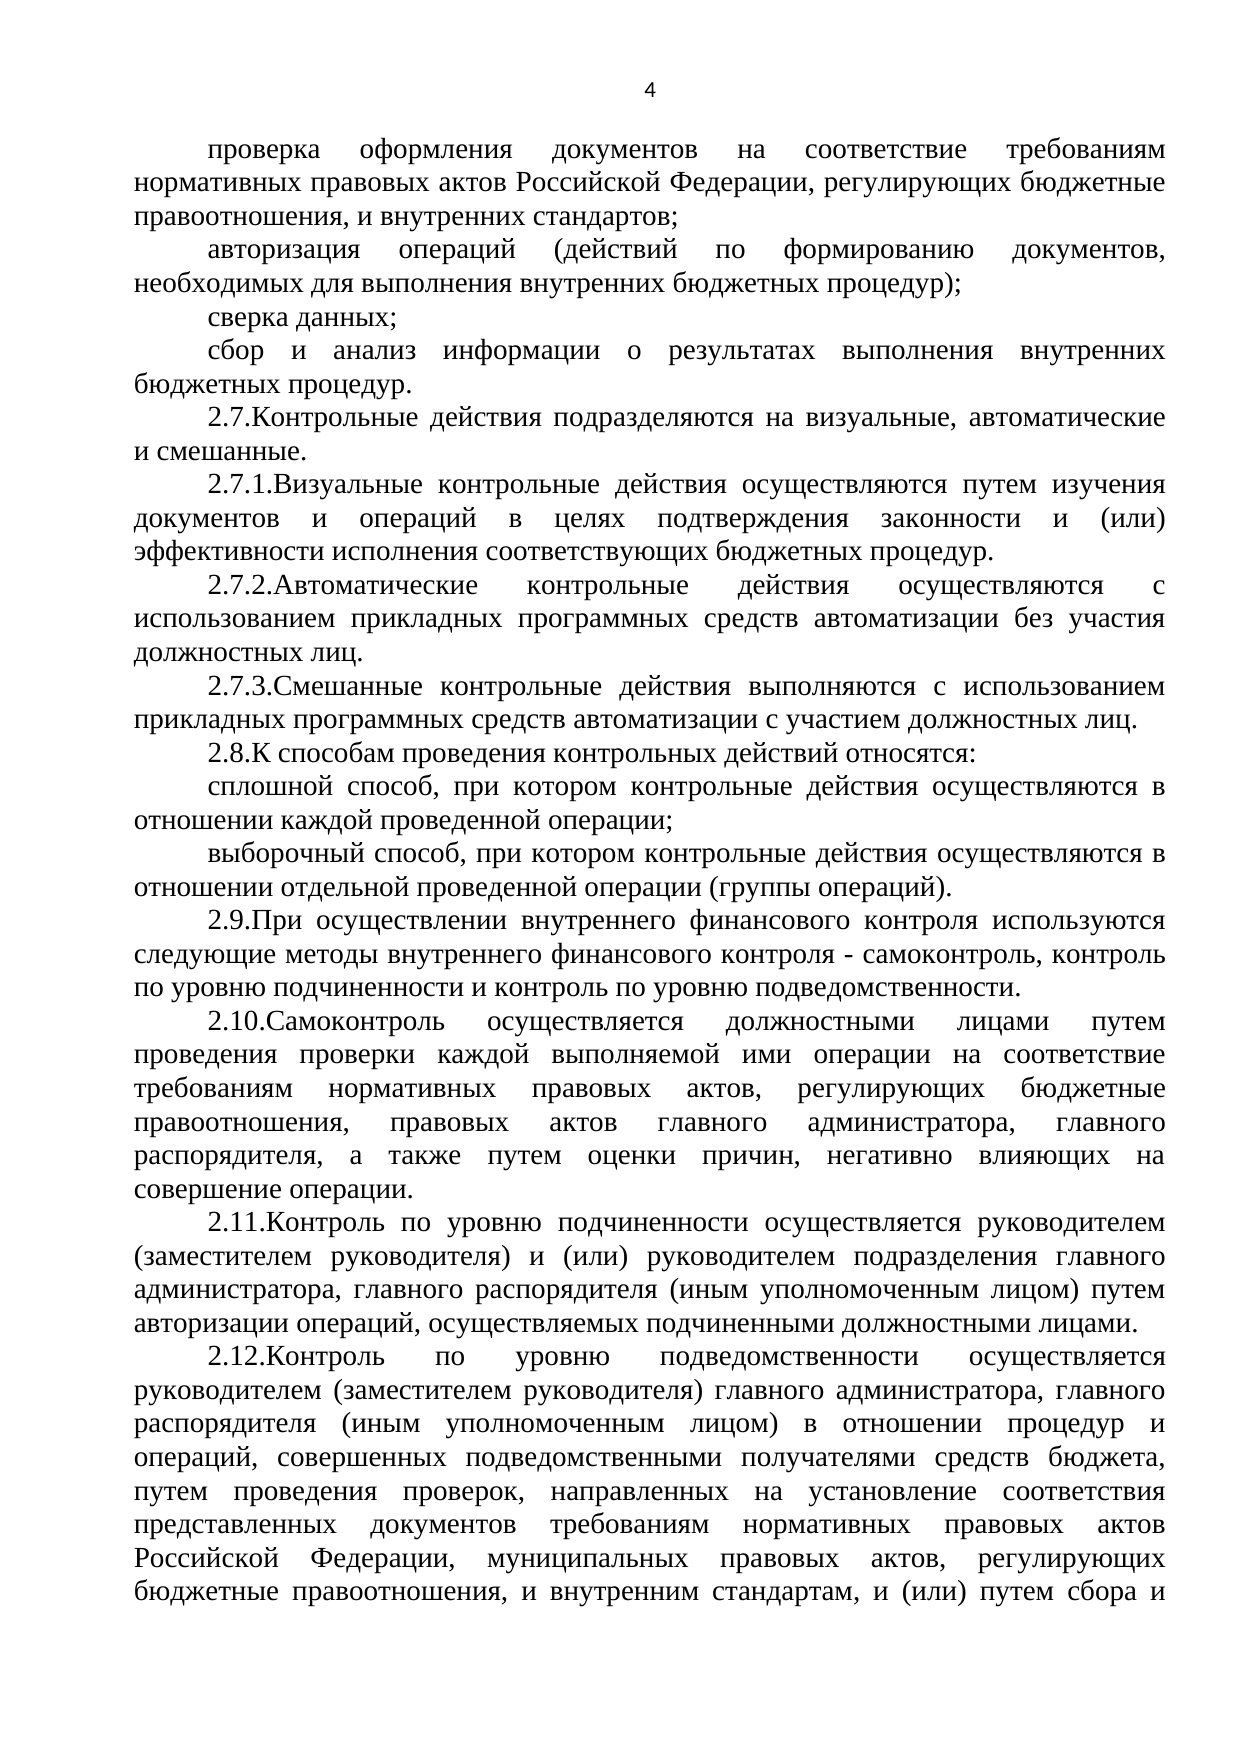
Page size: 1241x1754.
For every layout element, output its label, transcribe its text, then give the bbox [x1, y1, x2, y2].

text 2.11.Контроль по уровню подчиненности осуществляется руководителем (заместителем руководителя) и (или) руководителем подразделения главного администратора, главного распорядителя (иным уполномоченным лицом) путем авторизации операций, осуществляемых подчиненными должностными лицами. [133, 1204, 1166, 1338]
text проверка оформления документов на соответствие требованиям нормативных правовых актов Российской Федерации, регулирующих бюджетные правоотношения, и внутренних стандартов; [133, 131, 1166, 232]
text сплошной способ, при котором контрольные действия осуществляются в отношении каждой проведенной операции; [133, 768, 1166, 835]
text 2.10.Самоконтроль осуществляется должностными лицами путем проведения проверки каждой выполняемой ими операции на соответствие требованиям нормативных правовых актов, регулирующих бюджетные правоотношения, правовых актов главного администратора, главного распорядителя, а также путем оценки причин, негативно влияющих на совершение операции. [133, 1003, 1166, 1204]
text 2.7.2.Автоматические контрольные действия осуществляются с использованием прикладных программных средств автоматизации без участия должностных лиц. [133, 567, 1166, 668]
text выборочный способ, при котором контрольные действия осуществляются в отношении отдельной проведенной операции (группы операций). [133, 835, 1166, 902]
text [133, 1338, 1166, 1607]
text авторизация операций (действий по формированию документов, необходимых для выполнения внутренних бюджетных процедур); [133, 232, 1166, 299]
text сбор и анализ информации о результатах выполнения внутренних бюджетных процедур. [133, 332, 1166, 399]
text сверка данных; [133, 299, 1166, 332]
text 2.8.К способам проведения контрольных действий относятся: [133, 735, 1166, 768]
text 2.7.3.Смешанные контрольные действия выполняются с использованием прикладных программных средств автоматизации с участием должностных лиц. [133, 668, 1166, 735]
text 2.7.Контрольные действия подразделяются на визуальные, автоматические и смешанные. [133, 399, 1166, 466]
text 2.9.При осуществлении внутреннего финансового контроля используются следующие методы внутреннего финансового контроля - самоконтроль, контроль по уровню подчиненности и контроль по уровню подведомственности. [133, 902, 1166, 1003]
text 2.7.1.Визуальные контрольные действия осуществляются путем изучения документов и операций в целях подтверждения законности и (или) эффективности исполнения соответствующих бюджетных процедур. [133, 466, 1166, 567]
